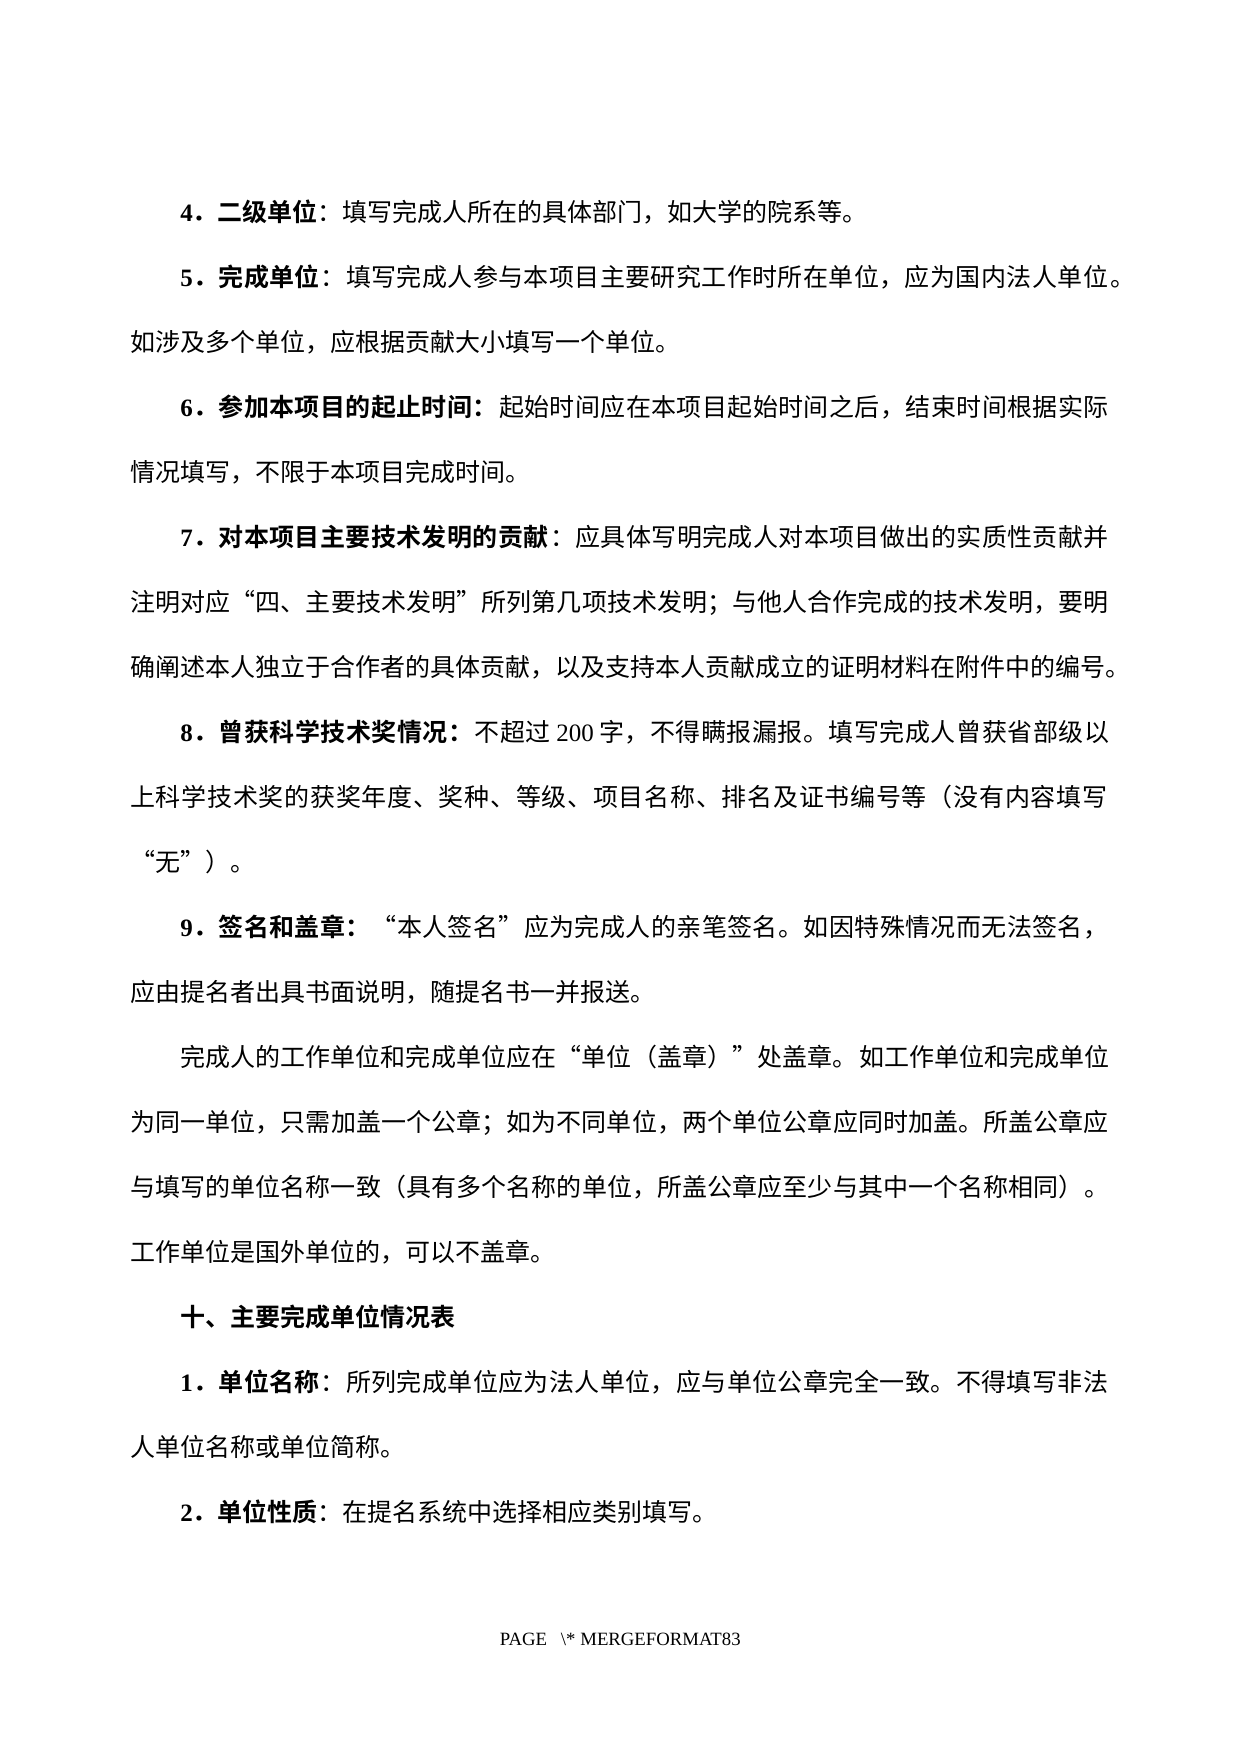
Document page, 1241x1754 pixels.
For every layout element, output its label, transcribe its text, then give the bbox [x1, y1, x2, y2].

text 4．二级单位：填写完成人所在的具体部门，如大学的院系等。 [130, 178, 1110, 243]
text 9．签名和盖章：“本人签名”应为完成人的亲笔签名。如因特殊情况而无法签名，应由提名者出具书面说明，随提名书一并报送。 [130, 893, 1110, 1023]
text 6．参加本项目的起止时间：起始时间应在本项目起始时间之后，结束时间根据实际情况填写，不限于本项目完成时间。 [130, 373, 1110, 503]
text 5．完成单位：填写完成人参与本项目主要研究工作时所在单位，应为国内法人单位。如涉及多个单位，应根据贡献大小填写一个单位。 [130, 243, 1110, 373]
text 完成人的工作单位和完成单位应在“单位（盖章）”处盖章。如工作单位和完成单位为同一单位，只需加盖一个公章；如为不同单位，两个单位公章应同时加盖。所盖公章应与填写的单位名称一致（具有多个名称的单位，所盖公章应至少与其中一个名称相同）。工作单位是国外单位的，可以不盖章。 [130, 1023, 1110, 1283]
text 1．单位名称：所列完成单位应为法人单位，应与单位公章完全一致。不得填写非法人单位名称或单位简称。 [130, 1348, 1110, 1478]
text 7．对本项目主要技术发明的贡献：应具体写明完成人对本项目做出的实质性贡献并注明对应“四、主要技术发明”所列第几项技术发明；与他人合作完成的技术发明，要明确阐述本人独立于合作者的具体贡献，以及支持本人贡献成立的证明材料在附件中的编号。 [130, 503, 1110, 698]
text 8．曾获科学技术奖情况：不超过200字，不得瞒报漏报。填写完成人曾获省部级以上科学技术奖的获奖年度、奖种、等级、项目名称、排名及证书编号等（没有内容填写“无”）。 [130, 698, 1110, 893]
text 十、主要完成单位情况表 [130, 1283, 1110, 1348]
text 2．单位性质：在提名系统中选择相应类别填写。 [130, 1478, 1110, 1543]
